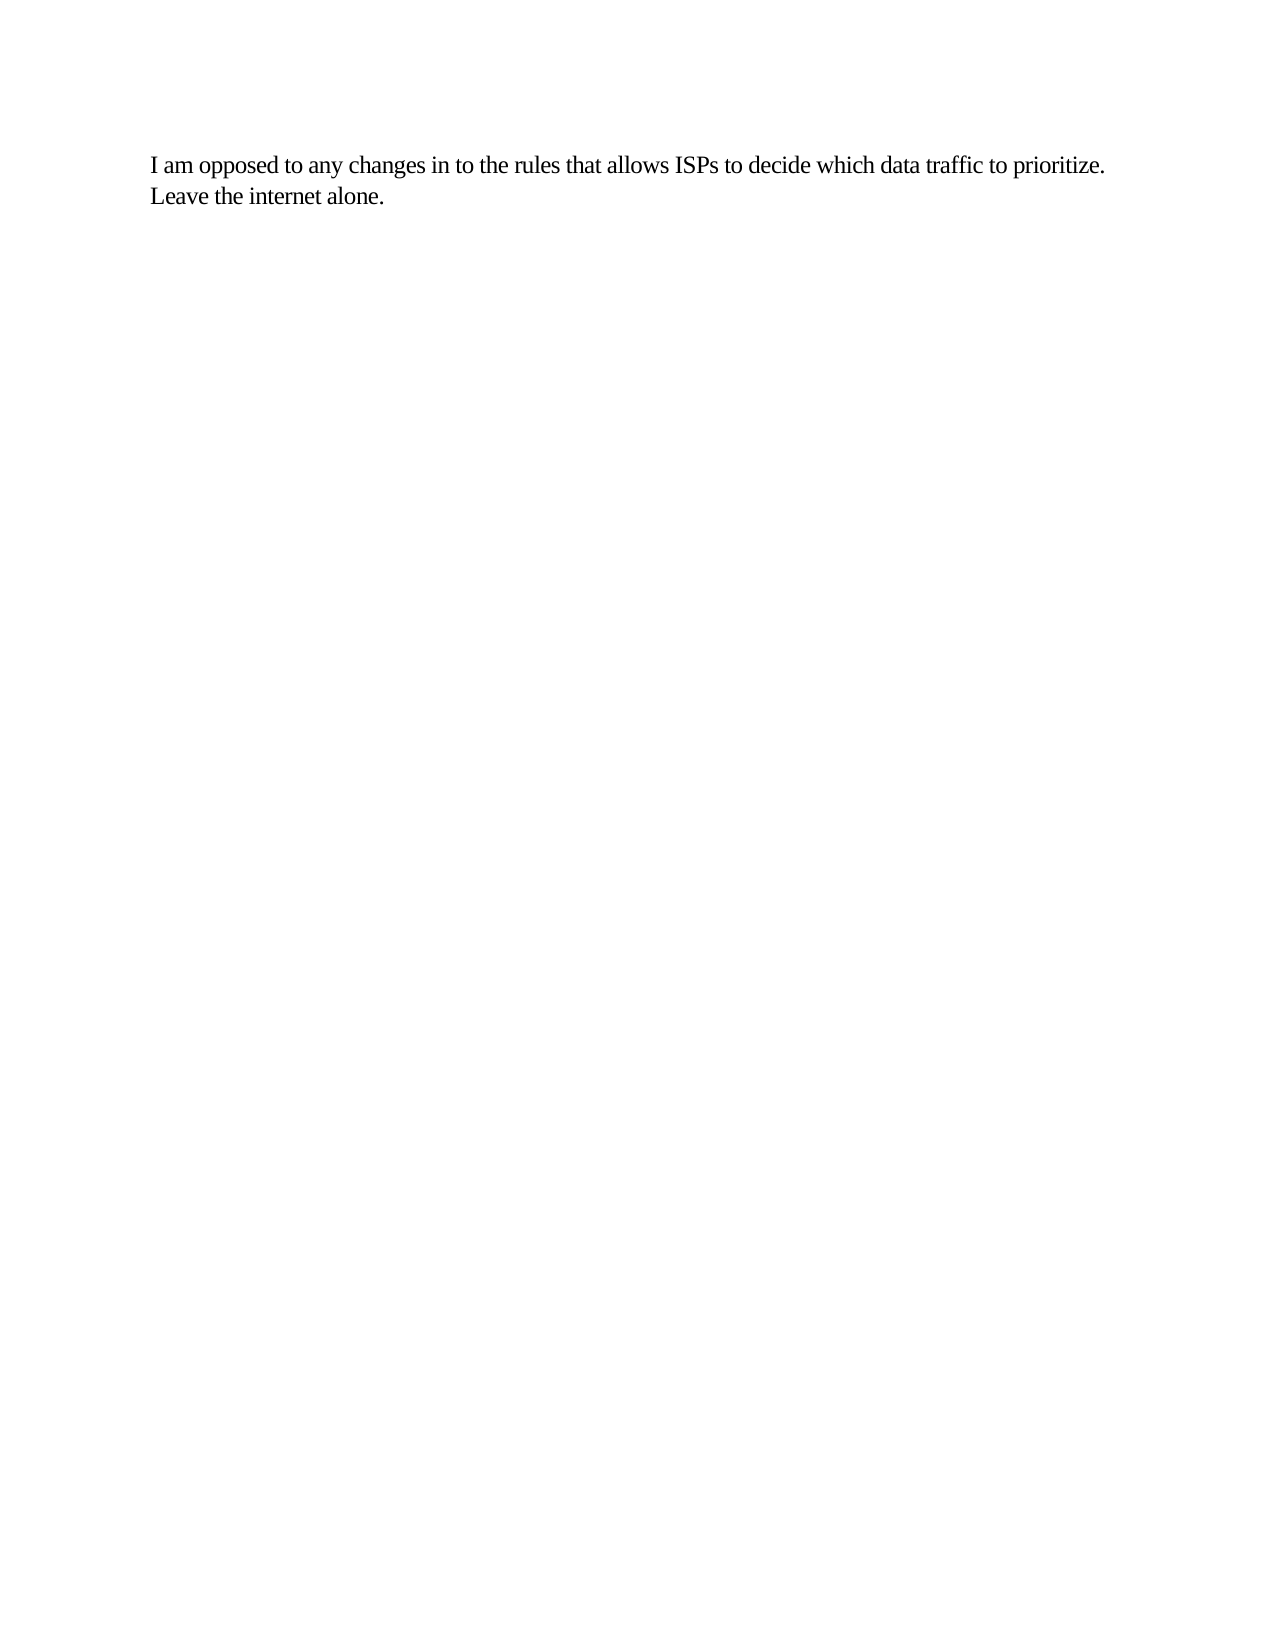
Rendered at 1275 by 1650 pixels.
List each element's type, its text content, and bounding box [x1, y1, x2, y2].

text I am opposed to any changes in to the rules that allows ISPs to decide which data traffic to prioritize. Leave the internet alone. [150, 150, 1125, 210]
